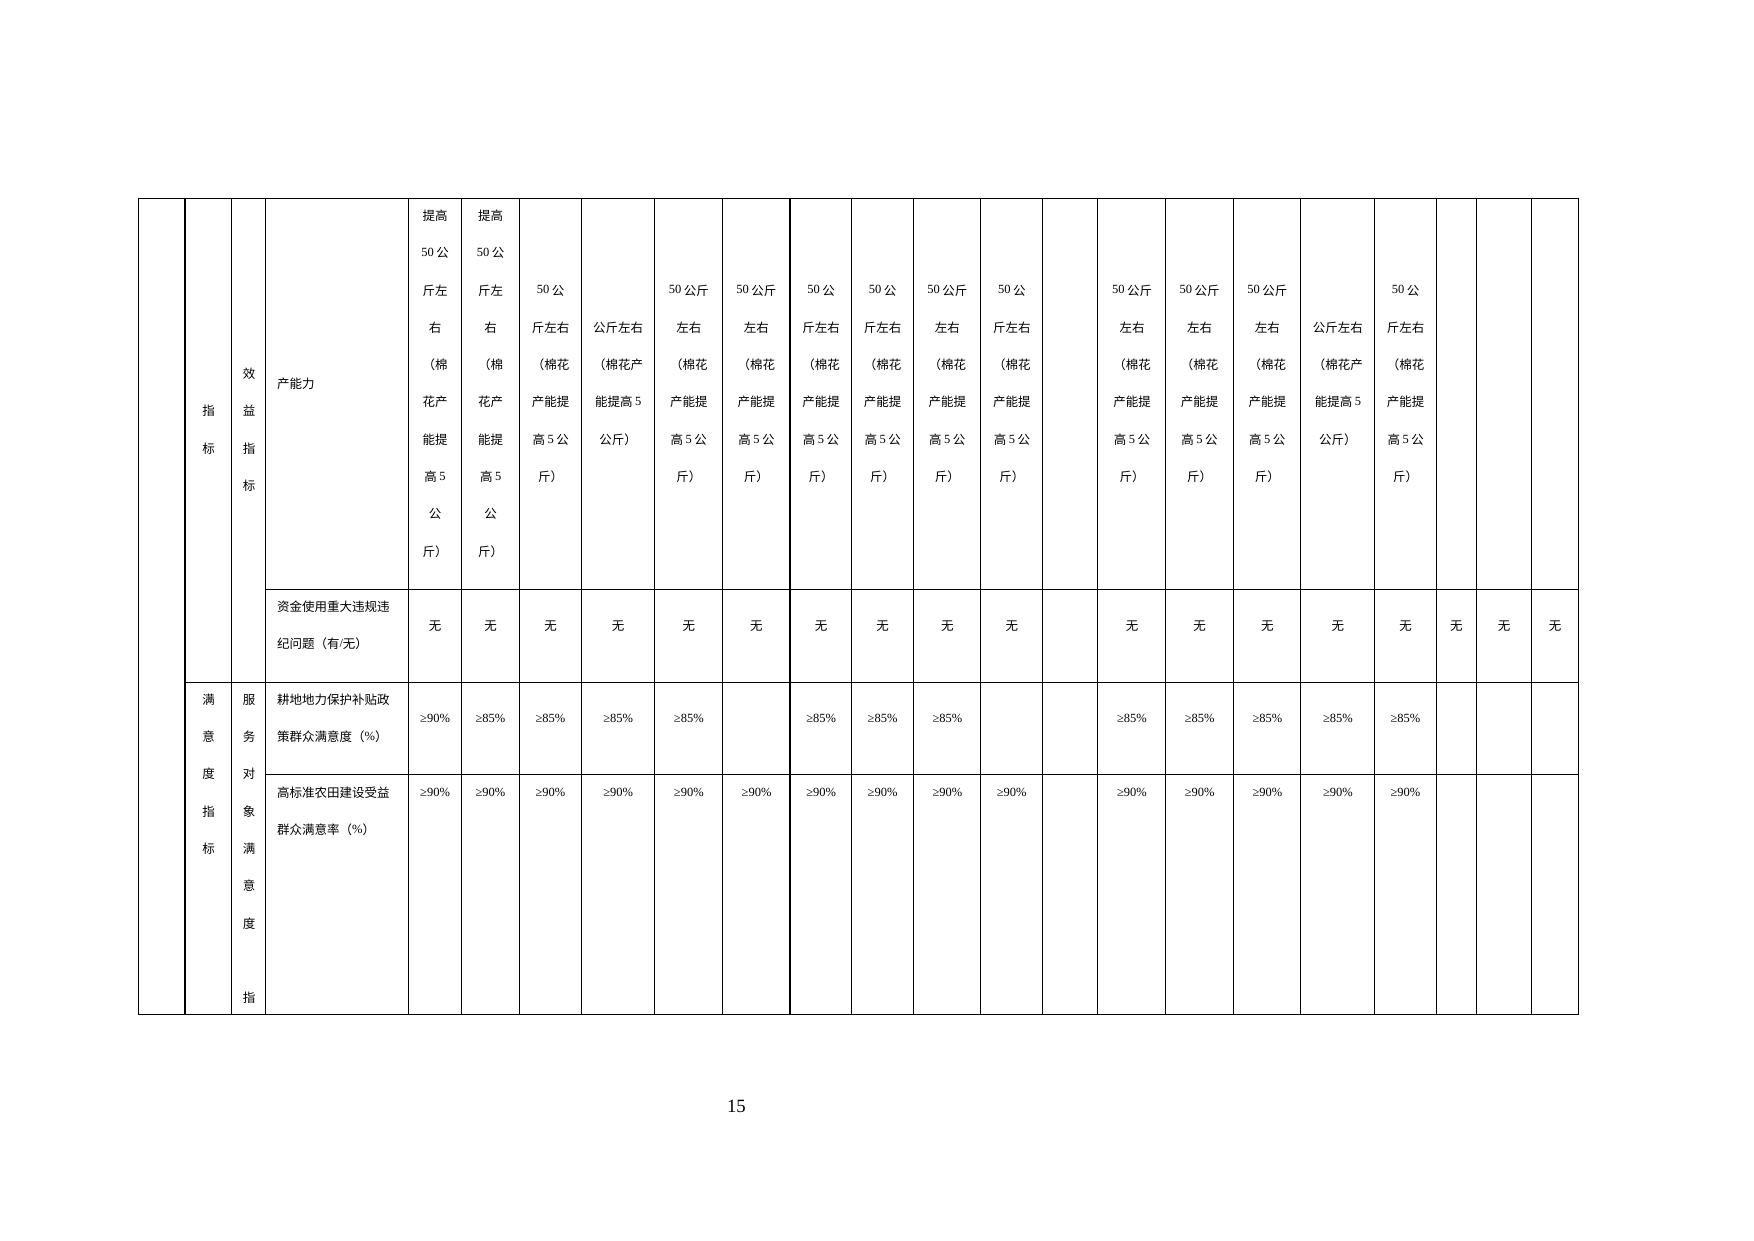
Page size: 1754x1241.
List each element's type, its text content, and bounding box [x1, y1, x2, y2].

table_cell 无 [914, 590, 980, 682]
table_cell ≥85% [852, 683, 913, 774]
table_cell ≥90% [582, 775, 654, 1013]
table_cell 资金使用重大违规违纪问题（有/无） [266, 590, 408, 682]
table_cell [1477, 683, 1531, 774]
table_cell 无 [1098, 590, 1165, 682]
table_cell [914, 199, 980, 589]
table_cell [1532, 775, 1578, 1013]
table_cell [582, 199, 654, 589]
table_cell 无 [1437, 590, 1476, 682]
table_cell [723, 199, 789, 589]
table_cell ≥85% [462, 683, 519, 774]
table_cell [1166, 199, 1233, 589]
table_cell ≥90% [1166, 775, 1233, 1013]
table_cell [520, 199, 581, 589]
table_cell 满意度指标 [186, 683, 231, 1013]
table_cell ≥90% [723, 775, 789, 1013]
table_cell 高标准农田建设受益群众满意率（%） [266, 775, 408, 1013]
table_cell 耕地地力保护补贴政策群众满意度（%） [266, 683, 408, 774]
table_cell ≥85% [914, 683, 980, 774]
table_cell [1437, 683, 1476, 774]
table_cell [655, 199, 722, 589]
table_cell 粮食（玉米）综合生产能力 [266, 199, 408, 589]
table_cell ≥85% [1234, 683, 1300, 774]
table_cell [1301, 199, 1374, 589]
table_cell 无 [723, 590, 789, 682]
table_cell 服务对象满意度 指标 [232, 683, 265, 1013]
table_cell ≥90% [1375, 775, 1436, 1013]
table_cell [1477, 199, 1531, 589]
table_cell ≥85% [1375, 683, 1436, 774]
table_cell ≥85% [520, 683, 581, 774]
table_cell [981, 683, 1042, 774]
table_cell 无 [1375, 590, 1436, 682]
table_cell 无 [655, 590, 722, 682]
table_cell ≥85% [1166, 683, 1233, 774]
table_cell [409, 199, 461, 589]
table_cell 无 [791, 590, 851, 682]
table_cell [1043, 775, 1097, 1013]
table_cell ≥85% [1098, 683, 1165, 774]
table_cell ≥90% [1301, 775, 1374, 1013]
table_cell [1234, 199, 1300, 589]
table_cell [1477, 775, 1531, 1013]
table_cell [1043, 683, 1097, 774]
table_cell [791, 199, 851, 589]
table_cell 无 [1166, 590, 1233, 682]
table_cell ≥90% [1234, 775, 1300, 1013]
table_cell 无 [582, 590, 654, 682]
table_cell [1437, 775, 1476, 1013]
table_cell [723, 683, 789, 774]
table_cell 无 [1301, 590, 1374, 682]
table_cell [462, 199, 519, 589]
table_cell ≥90% [520, 775, 581, 1013]
table_cell 无 [1532, 590, 1578, 682]
table_cell 无 [1234, 590, 1300, 682]
table_cell ≥90% [409, 683, 461, 774]
table_cell ≥85% [655, 683, 722, 774]
table_cell ≥90% [852, 775, 913, 1013]
table_cell 无 [520, 590, 581, 682]
table_cell ≥90% [1098, 775, 1165, 1013]
table_cell [1043, 590, 1097, 682]
table_cell ≥90% [655, 775, 722, 1013]
table_cell 无 [852, 590, 913, 682]
table_cell ≥90% [462, 775, 519, 1013]
table_cell ≥90% [914, 775, 980, 1013]
table_cell 效益指标 [186, 199, 231, 682]
table_cell 无 [1477, 590, 1531, 682]
table_cell ≥90% [409, 775, 461, 1013]
table_cell ≥85% [582, 683, 654, 774]
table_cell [852, 199, 913, 589]
table_cell ≥90% [791, 775, 851, 1013]
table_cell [981, 199, 1042, 589]
table_cell 无 [462, 590, 519, 682]
table_cell [1043, 199, 1097, 589]
table_cell ≥90% [981, 775, 1042, 1013]
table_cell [1375, 199, 1436, 589]
table_cell [1532, 683, 1578, 774]
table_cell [1098, 199, 1165, 589]
table_cell ≥85% [1301, 683, 1374, 774]
table_cell [1532, 199, 1578, 589]
table_cell 无 [981, 590, 1042, 682]
table_cell [1437, 199, 1476, 589]
table_cell 无 [409, 590, 461, 682]
table_cell 社会效益指标 [232, 199, 265, 682]
table_cell ≥85% [791, 683, 851, 774]
